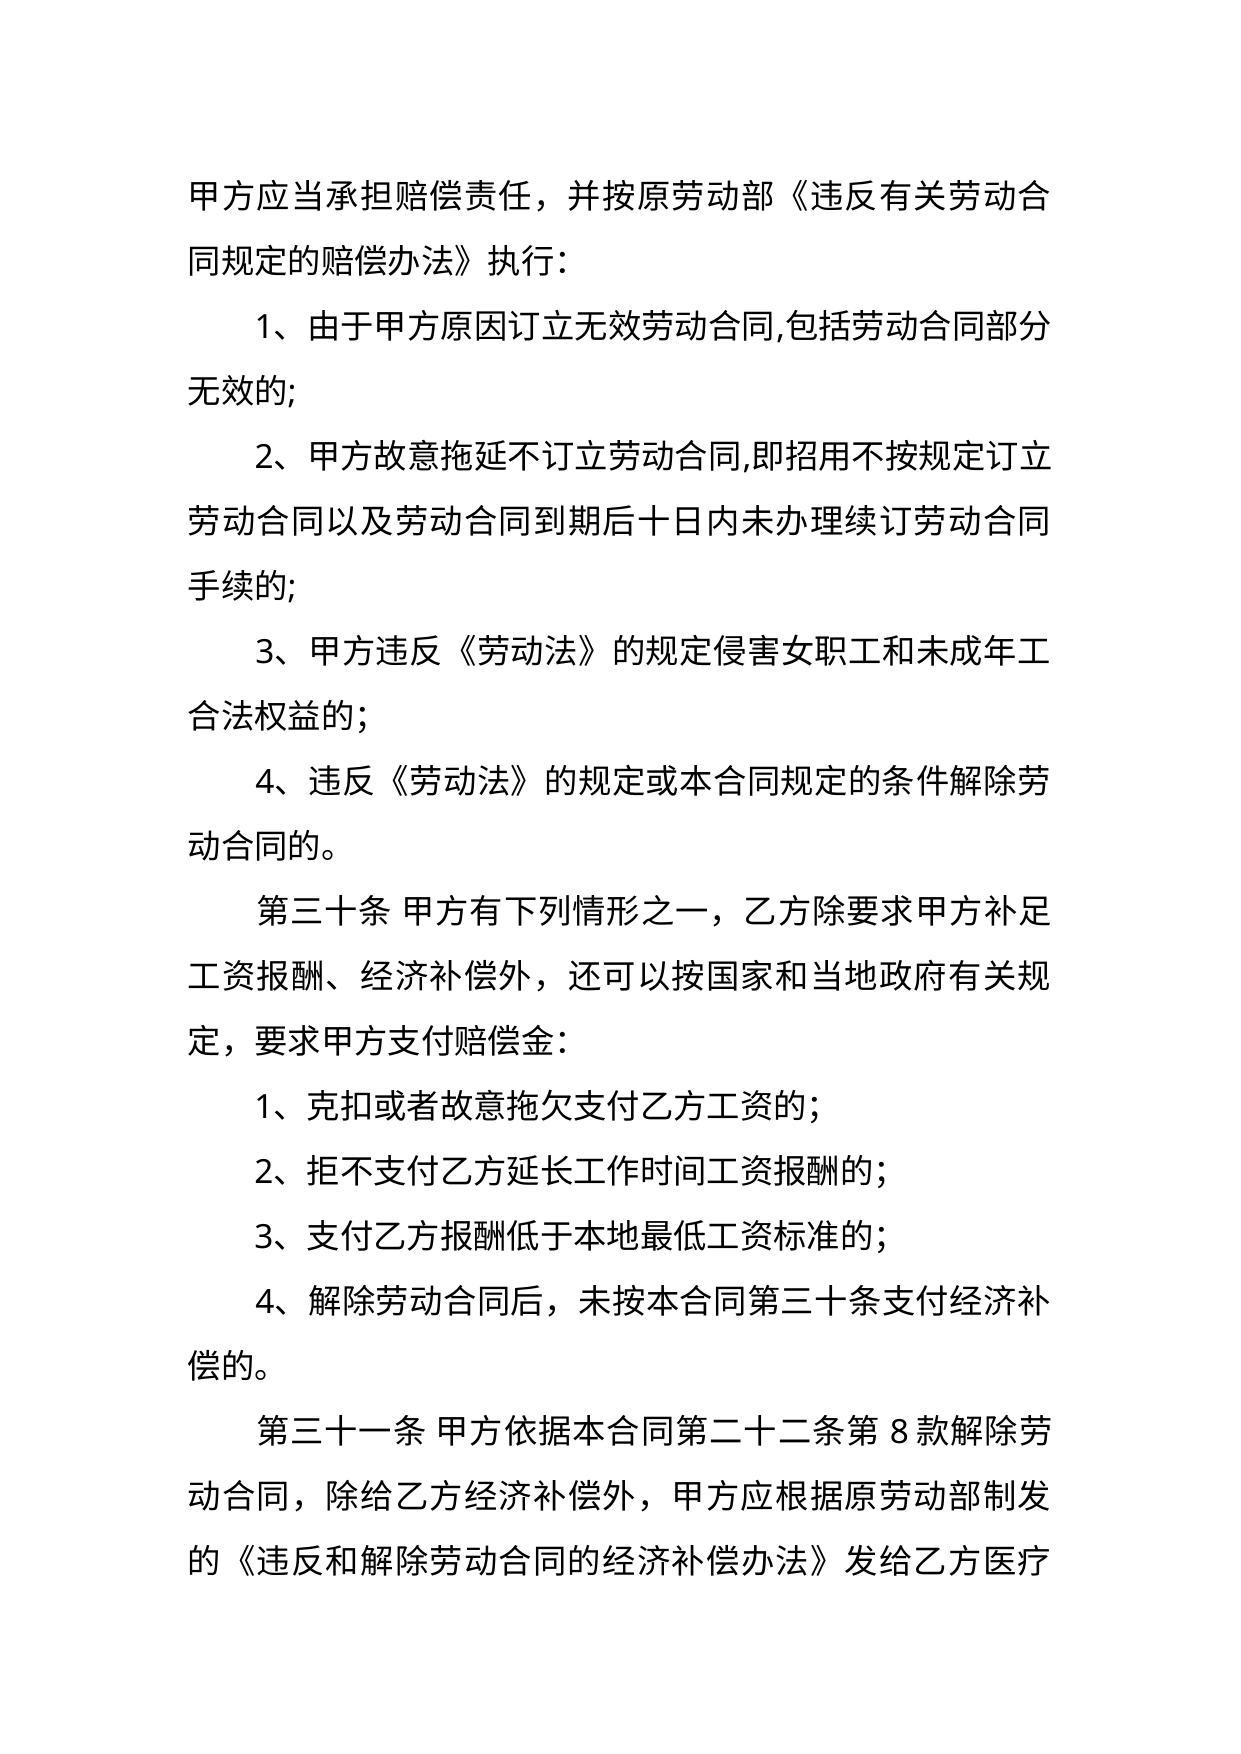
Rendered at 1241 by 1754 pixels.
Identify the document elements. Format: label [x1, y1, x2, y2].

text [187, 162, 1053, 1592]
